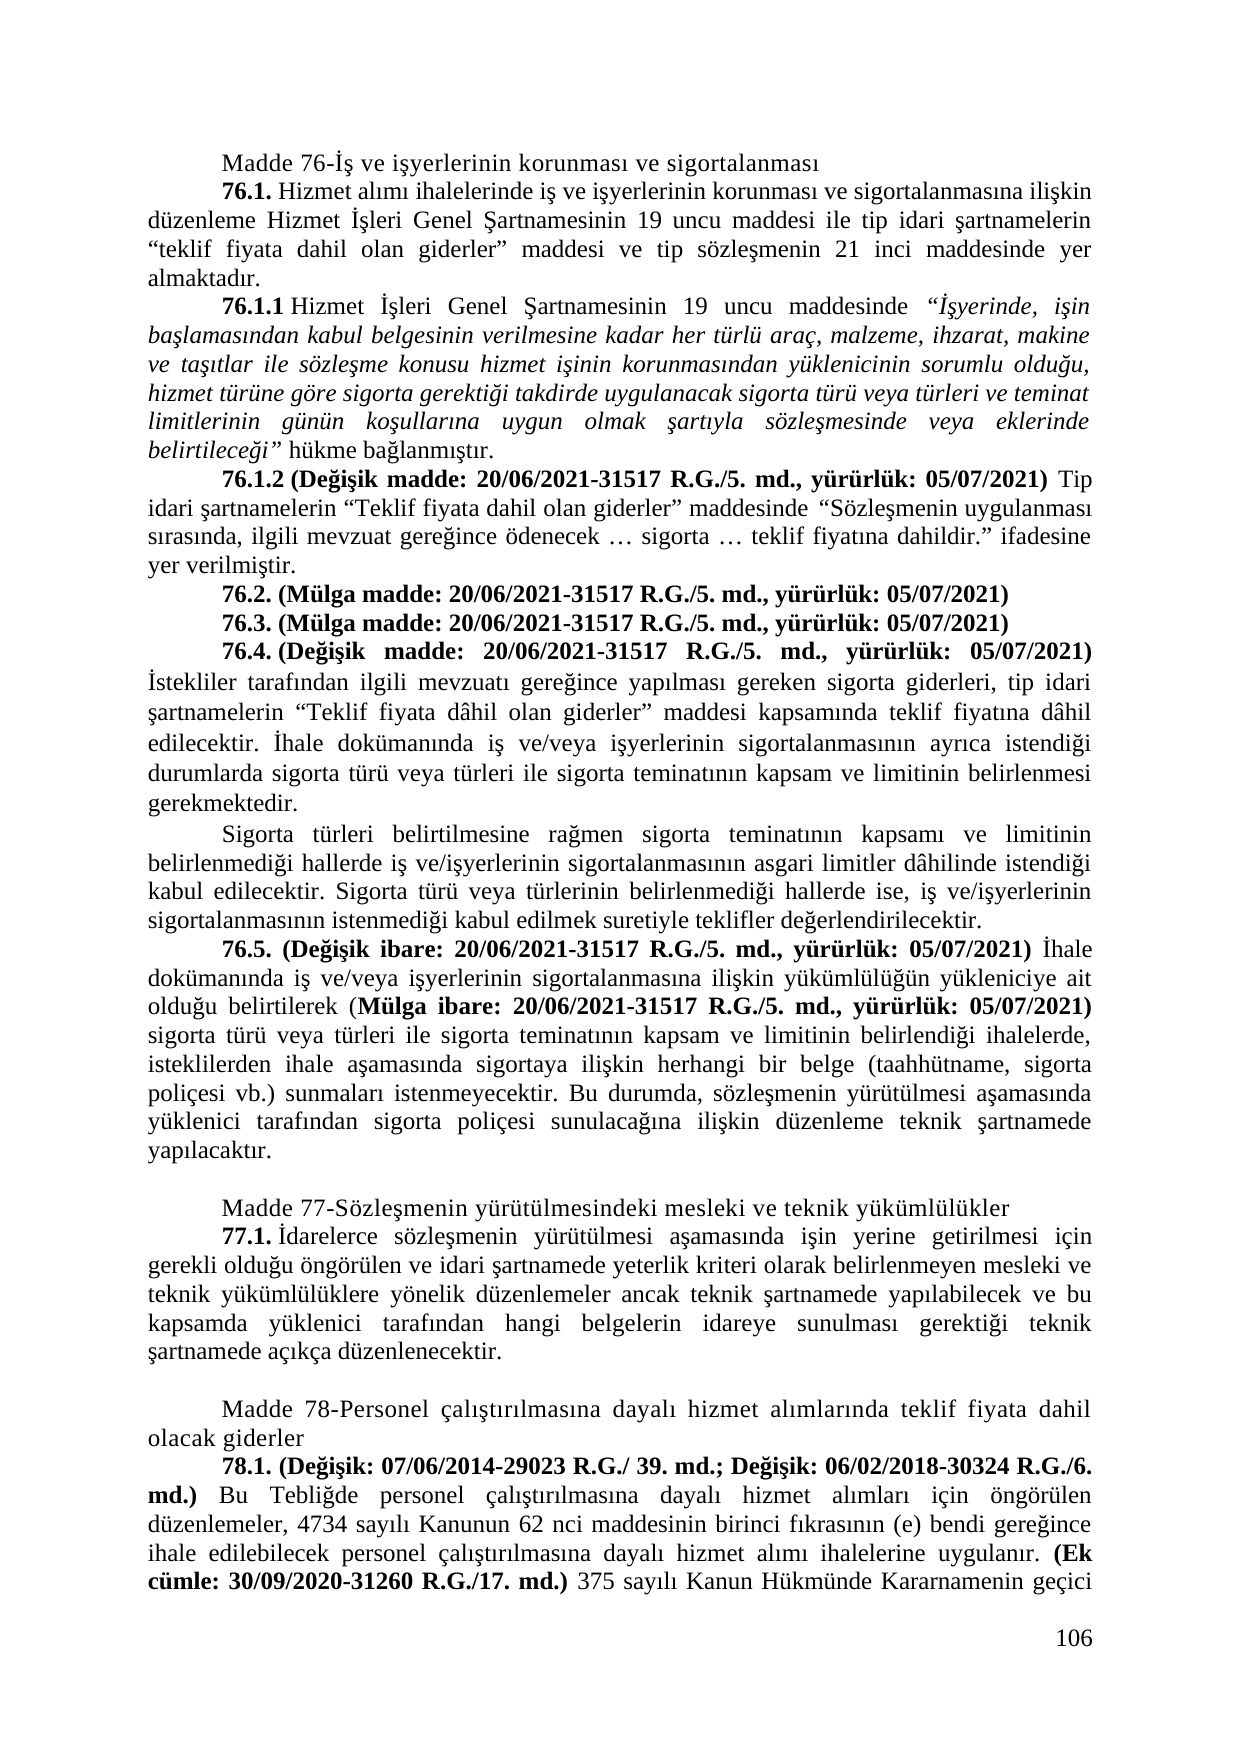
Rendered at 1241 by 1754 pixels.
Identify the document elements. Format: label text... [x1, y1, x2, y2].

text 76.2. (Mülga madde: 20/06/2021-31517 R.G./5. md., yürürlük: 05/07/2021) [148, 579, 1092, 608]
text 76.1.2 (Değişik madde: 20/06/2021-31517 R.G./5. md., yürürlük: 05/07/2021) Tip idari şartnamelerin “Teklif fiyata dahil olan giderler” maddesinde “Sözleşmenin uygulanması sırasında, ilgili mevzuat gereğince ödenecek … sigorta … teklif fiyatına dahildir.” ifadesine yer verilmiştir. [148, 464, 1092, 579]
subtitle Madde 78-Personel çalıştırılmasına dayalı hizmet alımlarında teklif fiyata dahil olacak giderler [148, 1394, 1092, 1451]
subtitle Madde 76-İş ve işyerlerinin korunması ve sigortalanması [148, 148, 1092, 176]
text 76.5. (Değişik ibare: 20/06/2021-31517 R.G./5. md., yürürlük: 05/07/2021) İhale dokümanında iş ve/veya işyerlerinin sigortalanmasına ilişkin yükümlülüğün yükleniciye ait olduğu belirtilerek (Mülga ibare: 20/06/2021-31517 R.G./5. md., yürürlük: 05/07/2021) sigorta türü veya türleri ile sigorta teminatının kapsam ve limitinin belirlendiği ihalelerde, isteklilerden ihale aşamasında sigortaya ilişkin herhangi bir belge (taahhütname, sigorta poliçesi vb.) sunmaları istenmeyecektir. Bu durumda, sözleşmenin yürütülmesi aşamasında yüklenici tarafından sigorta poliçesi sunulacağına ilişkin düzenleme teknik şartnamede yapılacaktır. [148, 934, 1092, 1164]
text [148, 1451, 1092, 1595]
text 76.1. Hizmet alımı ihalelerinde iş ve işyerlerinin korunması ve sigortalanmasına ilişkin düzenleme Hizmet İşleri Genel Şartnamesinin 19 uncu maddesi ile tip idari şartnamelerin “teklif fiyata dahil olan giderler” maddesi ve tip sözleşmenin 21 inci maddesinde yer almaktadır. [148, 176, 1092, 291]
text 76.4. (Değişik madde: 20/06/2021-31517 R.G./5. md., yürürlük: 05/07/2021) İstekliler tarafından ilgili mevzuatı gereğince yapılması gereken sigorta giderleri, tip idari şartnamelerin “Teklif fiyata dâhil olan giderler” maddesi kapsamında teklif fiyatına dâhil edilecektir. İhale dokümanında iş ve/veya işyerlerinin sigortalanmasının ayrıca istendiği durumlarda sigorta türü veya türleri ile sigorta teminatının kapsam ve limitinin belirlenmesi gerekmektedir. [148, 636, 1092, 817]
text 77.1. İdarelerce sözleşmenin yürütülmesi aşamasında işin yerine getirilmesi için gerekli olduğu öngörülen ve idari şartnamede yeterlik kriteri olarak belirlenmeyen mesleki ve teknik yükümlülüklere yönelik düzenlemeler ancak teknik şartnamede yapılabilecek ve bu kapsamda yüklenici tarafından hangi belgelerin idareye sunulması gerektiği teknik şartnamede açıkça düzenlenecektir. [148, 1221, 1092, 1365]
subtitle Madde 77-Sözleşmenin yürütülmesindeki mesleki ve teknik yükümlülükler [148, 1193, 1092, 1221]
text 76.1.1 Hizmet İşleri Genel Şartnamesinin 19 uncu maddesinde “İşyerinde, işin başlamasından kabul belgesinin verilmesine kadar her türlü araç, malzeme, ihzarat, makine ve taşıtlar ile sözleşme konusu hizmet işinin korunmasından yüklenicinin sorumlu olduğu, hizmet türüne göre sigorta gerektiği takdirde uygulanacak sigorta türü veya türleri ve teminat limitlerinin günün koşullarına uygun olmak şartıyla sözleşmesinde veya eklerinde belirtileceği” hükme bağlanmıştır. [148, 291, 1092, 464]
text Sigorta türleri belirtilmesine rağmen sigorta teminatının kapsamı ve limitinin belirlenmediği hallerde iş ve/işyerlerinin sigortalanmasının asgari limitler dâhilinde istendiği kabul edilecektir. Sigorta türü veya türlerinin belirlenmediği hallerde ise, iş ve/işyerlerinin sigortalanmasının istenmediği kabul edilmek suretiyle teklifler değerlendirilecektir. [148, 819, 1092, 934]
text 76.3. (Mülga madde: 20/06/2021-31517 R.G./5. md., yürürlük: 05/07/2021) [148, 608, 1092, 636]
